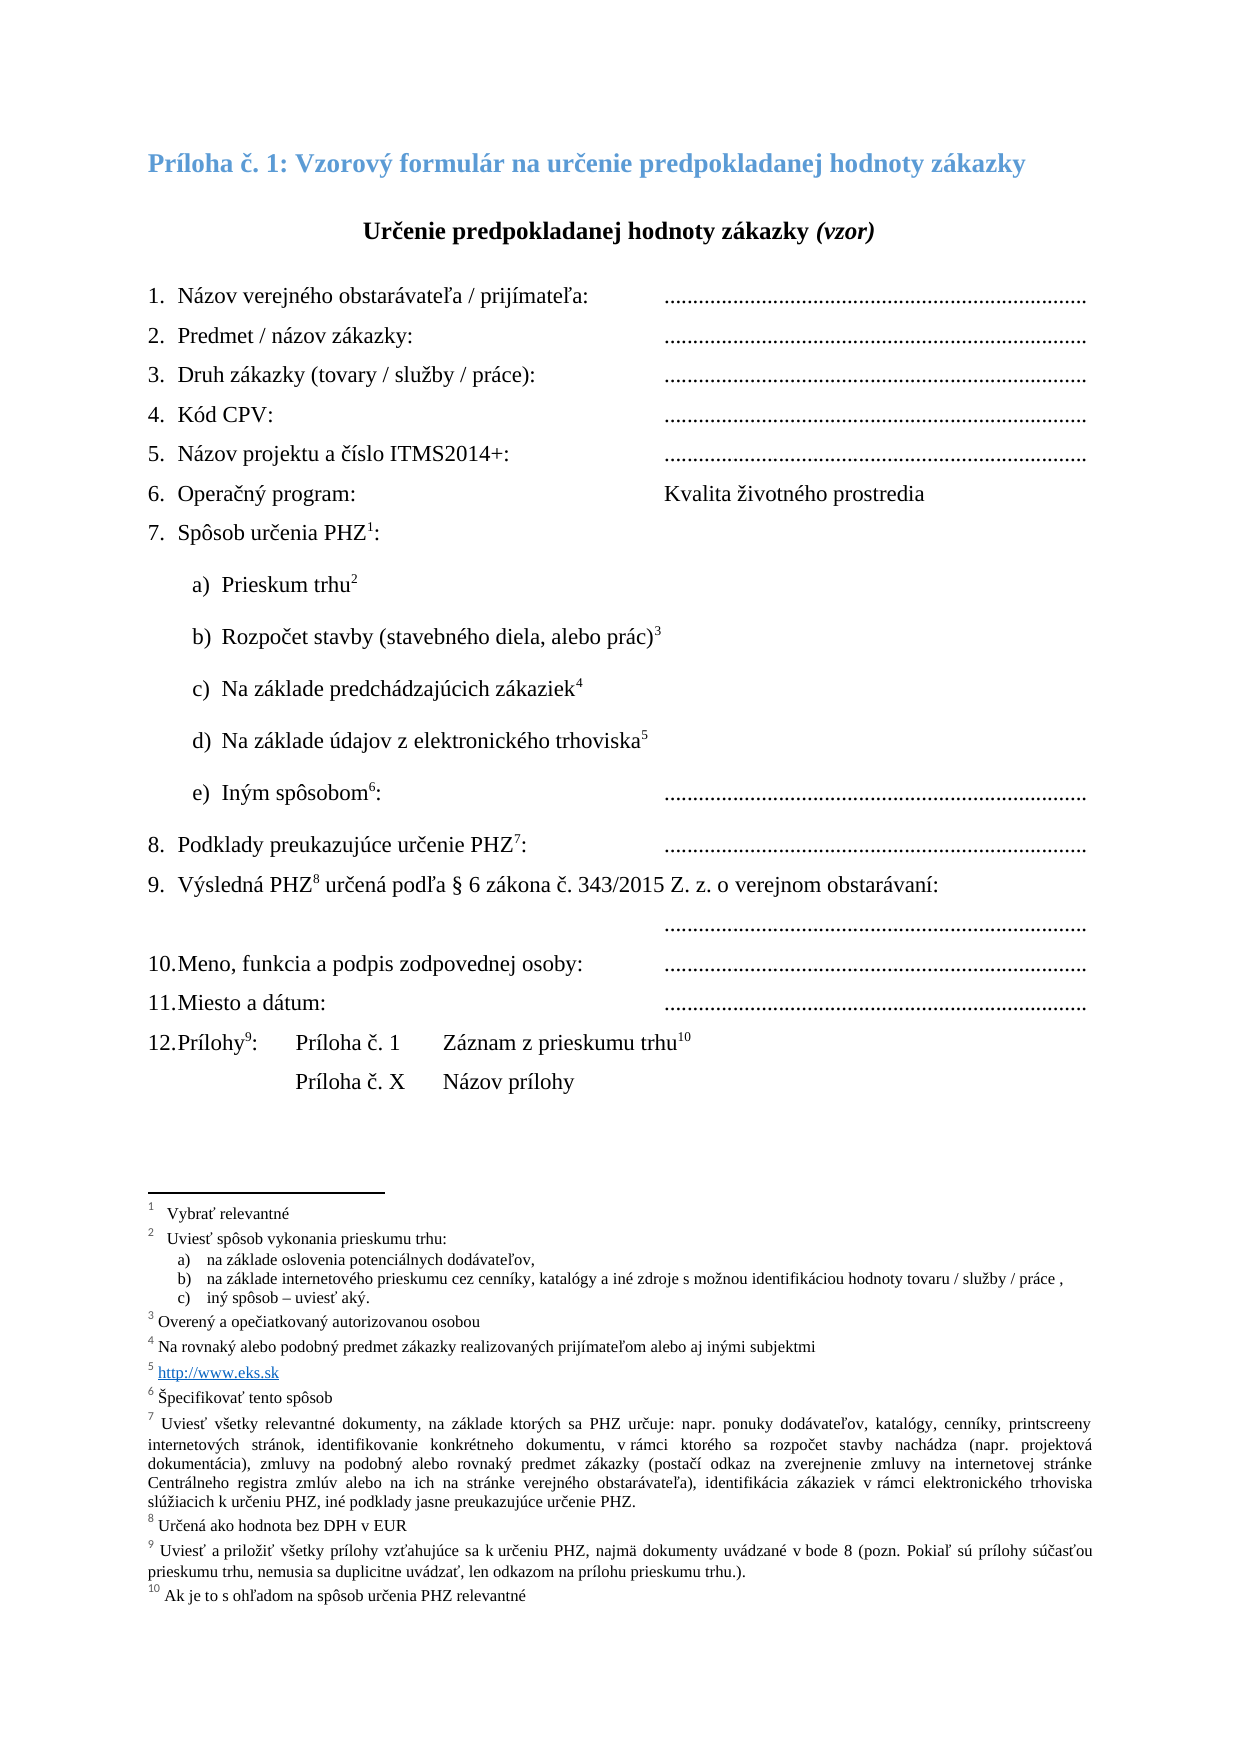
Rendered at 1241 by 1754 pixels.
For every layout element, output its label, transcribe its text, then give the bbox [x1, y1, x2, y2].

list Prílohy: Príloha č. 1 Záznam z prieskumu trhu [148, 1029, 1093, 1055]
text Určenie predpokladanej hodnoty zákazky (vzor) [148, 216, 1093, 245]
list Miesto a dátum: .......................................................................... [148, 989, 1093, 1016]
list Na základe údajov z elektronického trhoviska [192, 727, 1093, 754]
list Názov projektu a číslo ITMS2014+: .......................................................................... [148, 440, 1093, 467]
list Iným spôsobom: .......................................................................... [192, 779, 1093, 806]
list Spôsob určenia PHZ: [148, 519, 1093, 546]
list Predmet / názov zákazky: .......................................................................... [148, 322, 1093, 348]
list Názov verejného obstarávateľa / prijímateľa: .......................................................................... [148, 282, 1093, 309]
list Meno, funkcia a podpis zodpovednej osoby: .......................................................................... [148, 950, 1093, 976]
list Na základe predchádzajúcich zákaziek [192, 675, 1093, 702]
list Operačný program: Kvalita životného prostredia [148, 480, 1093, 506]
list Podklady preukazujúce určenie PHZ: .......................................................................... [148, 831, 1093, 858]
list Prieskum trhu [192, 571, 1093, 598]
list Druh zákazky (tovary / služby / práce): .......................................................................... [148, 361, 1093, 388]
list Príloha č. X Názov prílohy [295, 1068, 1093, 1094]
list .......................................................................... [664, 910, 1093, 937]
list Rozpočet stavby (stavebného diela, alebo prác) [192, 623, 1093, 650]
list Výsledná PHZ určená podľa § 6 zákona č. 343/2015 Z. z. o verejnom obstarávaní: [148, 871, 1093, 897]
list Kód CPV: .......................................................................... [148, 401, 1093, 427]
subtitle Príloha č. 1: Vzorový formulár na určenie predpokladanej hodnoty zákazky [148, 148, 1093, 179]
